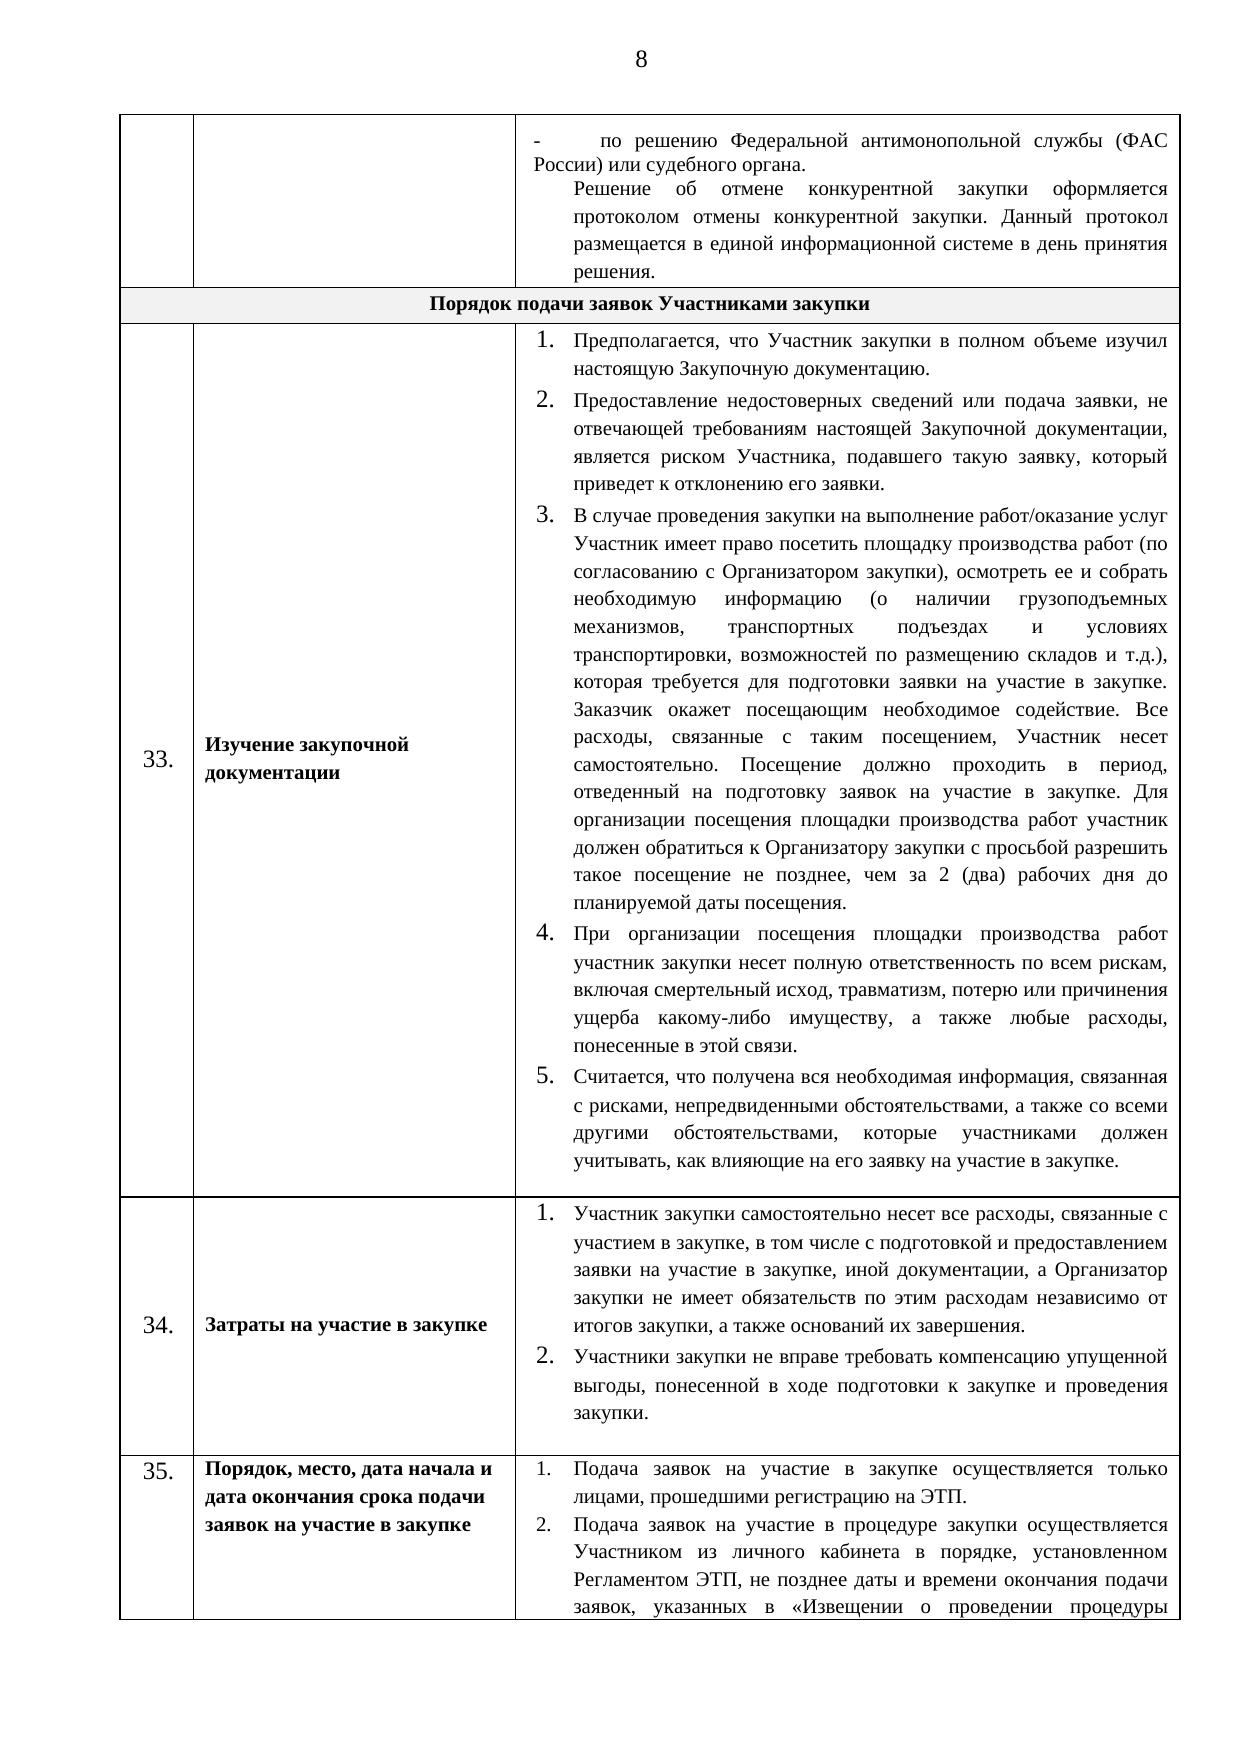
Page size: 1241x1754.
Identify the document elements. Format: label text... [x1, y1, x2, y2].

table_cell [121, 1456, 193, 1618]
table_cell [194, 1456, 515, 1618]
table_cell Порядок подачи заявок Участниками закупки [121, 288, 1179, 323]
table_cell Предполагается, что Участник закупки в полном объеме изучил настоящую Закупочную документацию. Предоставление недостоверных сведений или подача заявки, не отвечающей требованиям настоящей Закупочной документации, является риском Участника, подавшего такую заявку, который приведет к отклонению его заявки. В случае проведения закупки на выполнение работ/оказание услуг Участник имеет право посетить площадку производства работ (по согласованию с Организатором закупки), осмотреть ее и собрать необходимую информацию (о наличии грузоподъемных механизмов, транспортных подъездах и условиях транспортировки, возможностей по размещению складов и т.д.), которая требуется для подготовки заявки на участие в закупке. Заказчик окажет посещающим необходимое содействие. Все расходы, связанные с таким посещением, Участник несет самостоятельно. Посещение должно проходить в период, отведенный на подготовку заявок на участие в закупке. Для организации посещения площадки производства работ участник должен обратиться к Организатору закупки с просьбой разрешить такое посещение не позднее, чем за 2 (два) рабочих дня до планируемой даты посещения. При организации посещения площадки производства работ участник закупки несет полную ответственность по всем рискам, включая смертельный исход, травматизм, потерю или причинения ущерба какому-либо имуществу, а также любые расходы, понесенные в этой связи. Считается, что получена вся необходимая информация, связанная с рисками, непредвиденными обстоятельствами, а также со всеми другими обстоятельствами, которые участниками должен учитывать, как влияющие на его заявку на участие в закупке. [516, 324, 1179, 1196]
table_cell [121, 1198, 193, 1455]
table_cell Участник закупки самостоятельно несет все расходы, связанные с участием в закупке, в том числе с подготовкой и предоставлением заявки на участие в закупке, иной документации, а Организатор закупки не имеет обязательств по этим расходам независимо от итогов закупки, а также оснований их завершения. Участники закупки не вправе требовать компенсацию упущенной выгоды, понесенной в ходе подготовки к закупке и проведения закупки. [516, 1198, 1179, 1455]
table_cell [121, 115, 193, 287]
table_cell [516, 115, 1179, 287]
table_cell Изучение закупочной документации [194, 324, 515, 1196]
table_cell Затраты на участие в закупке [194, 1198, 515, 1455]
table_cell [194, 115, 515, 287]
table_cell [516, 1456, 1179, 1618]
table_cell [121, 324, 193, 1196]
